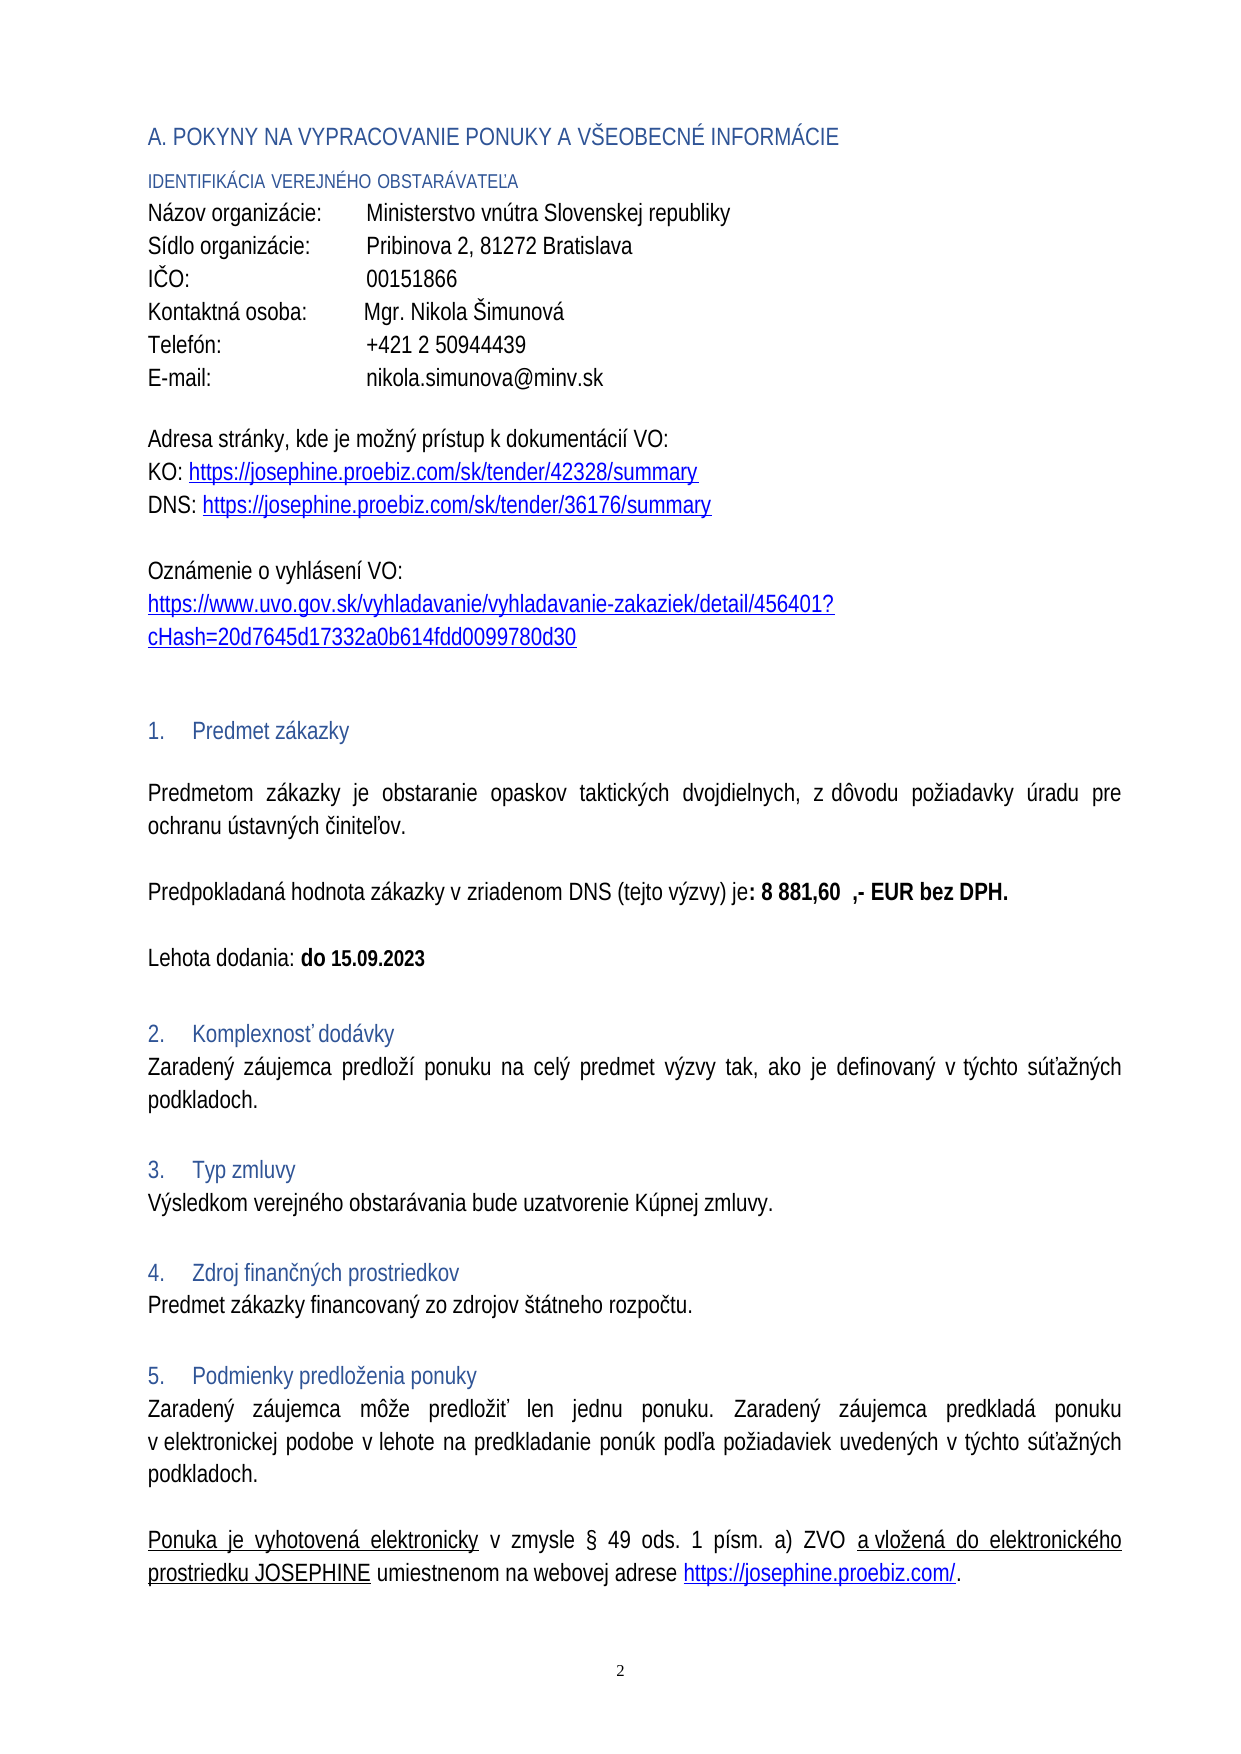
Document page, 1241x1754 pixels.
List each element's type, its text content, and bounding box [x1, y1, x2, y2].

text Zaradený záujemca predloží ponuku na celý predmet výzvy tak, ako je definovaný v týchto súťažných podkladoch. [148, 1052, 1122, 1113]
text Predmetom zákazky je obstaranie opaskov taktických dvojdielnych, z dôvodu požiadavky úradu pre ochranu ústavných činiteľov. [148, 778, 1122, 839]
text Názov organizácie: Ministerstvo vnútra Slovenskej republiky [148, 198, 1122, 227]
text Ponuka je vyhotovená elektronicky v zmysle § 49 ods. 1 písm. a) ZVO a vložená do elektronického prostriedku JOSEPHINE umiestnenom na webovej adrese https://josephine.proebiz.com/. [148, 1525, 1122, 1587]
text Oznámenie o vyhlásení VO: [148, 556, 1122, 584]
text E-mail: nikola.simunova@minv.sk [148, 363, 1122, 391]
subtitle Podmienky predloženia ponuky [148, 1361, 1122, 1389]
text Výsledkom verejného obstarávania bude uzatvorenie Kúpnej zmluvy. [148, 1188, 1122, 1216]
text Predmet zákazky financovaný zo zdrojov štátneho rozpočtu. [148, 1291, 1120, 1319]
text A. POKYNY NA VYPRACOVANIE PONUKY A VŠEOBECNÉ INFORMÁCIE [148, 122, 1122, 150]
text IČO: 00151866 [148, 264, 1122, 292]
text DNS: https://josephine.proebiz.com/sk/tender/36176/summary [148, 490, 1122, 519]
text Telefón: +421 2 50944439 [148, 330, 1122, 358]
text Zaradený záujemca môže predložiť len jednu ponuku. Zaradený záujemca predkladá ponuku v elektronickej podobe v lehote na predkladanie ponúk podľa požiadaviek uvedených v týchto súťažných podkladoch. [148, 1393, 1122, 1488]
text Sídlo organizácie: Pribinova 2, 81272 Bratislava [148, 231, 1122, 259]
text identifikácia verejného obstarávateľa [148, 165, 1122, 194]
text KO: https://josephine.proebiz.com/sk/tender/42328/summary [148, 457, 1122, 486]
text Kontaktná osoba: Mgr. Nikola Šimunová [148, 297, 1122, 325]
subtitle Typ zmluvy [148, 1155, 1122, 1183]
text https://www.uvo.gov.sk/vyhladavanie/vyhladavanie-zakaziek/detail/456401?cHash=20d7645d17332a0b614fdd0099780d30 [148, 589, 1122, 650]
text Adresa stránky, kde je možný prístup k dokumentácií VO: [148, 424, 1122, 453]
text Lehota dodania: do 15.09.2023 [148, 942, 1122, 971]
subtitle Zdroj finančných prostriedkov [148, 1258, 1122, 1286]
text Predpokladaná hodnota zákazky v zriadenom DNS (tejto výzvy) je: 8 881,60 ,- EUR bez DPH. [148, 877, 1122, 905]
subtitle Predmet zákazky [148, 716, 1122, 745]
subtitle Komplexnosť dodávky [148, 1019, 1122, 1047]
